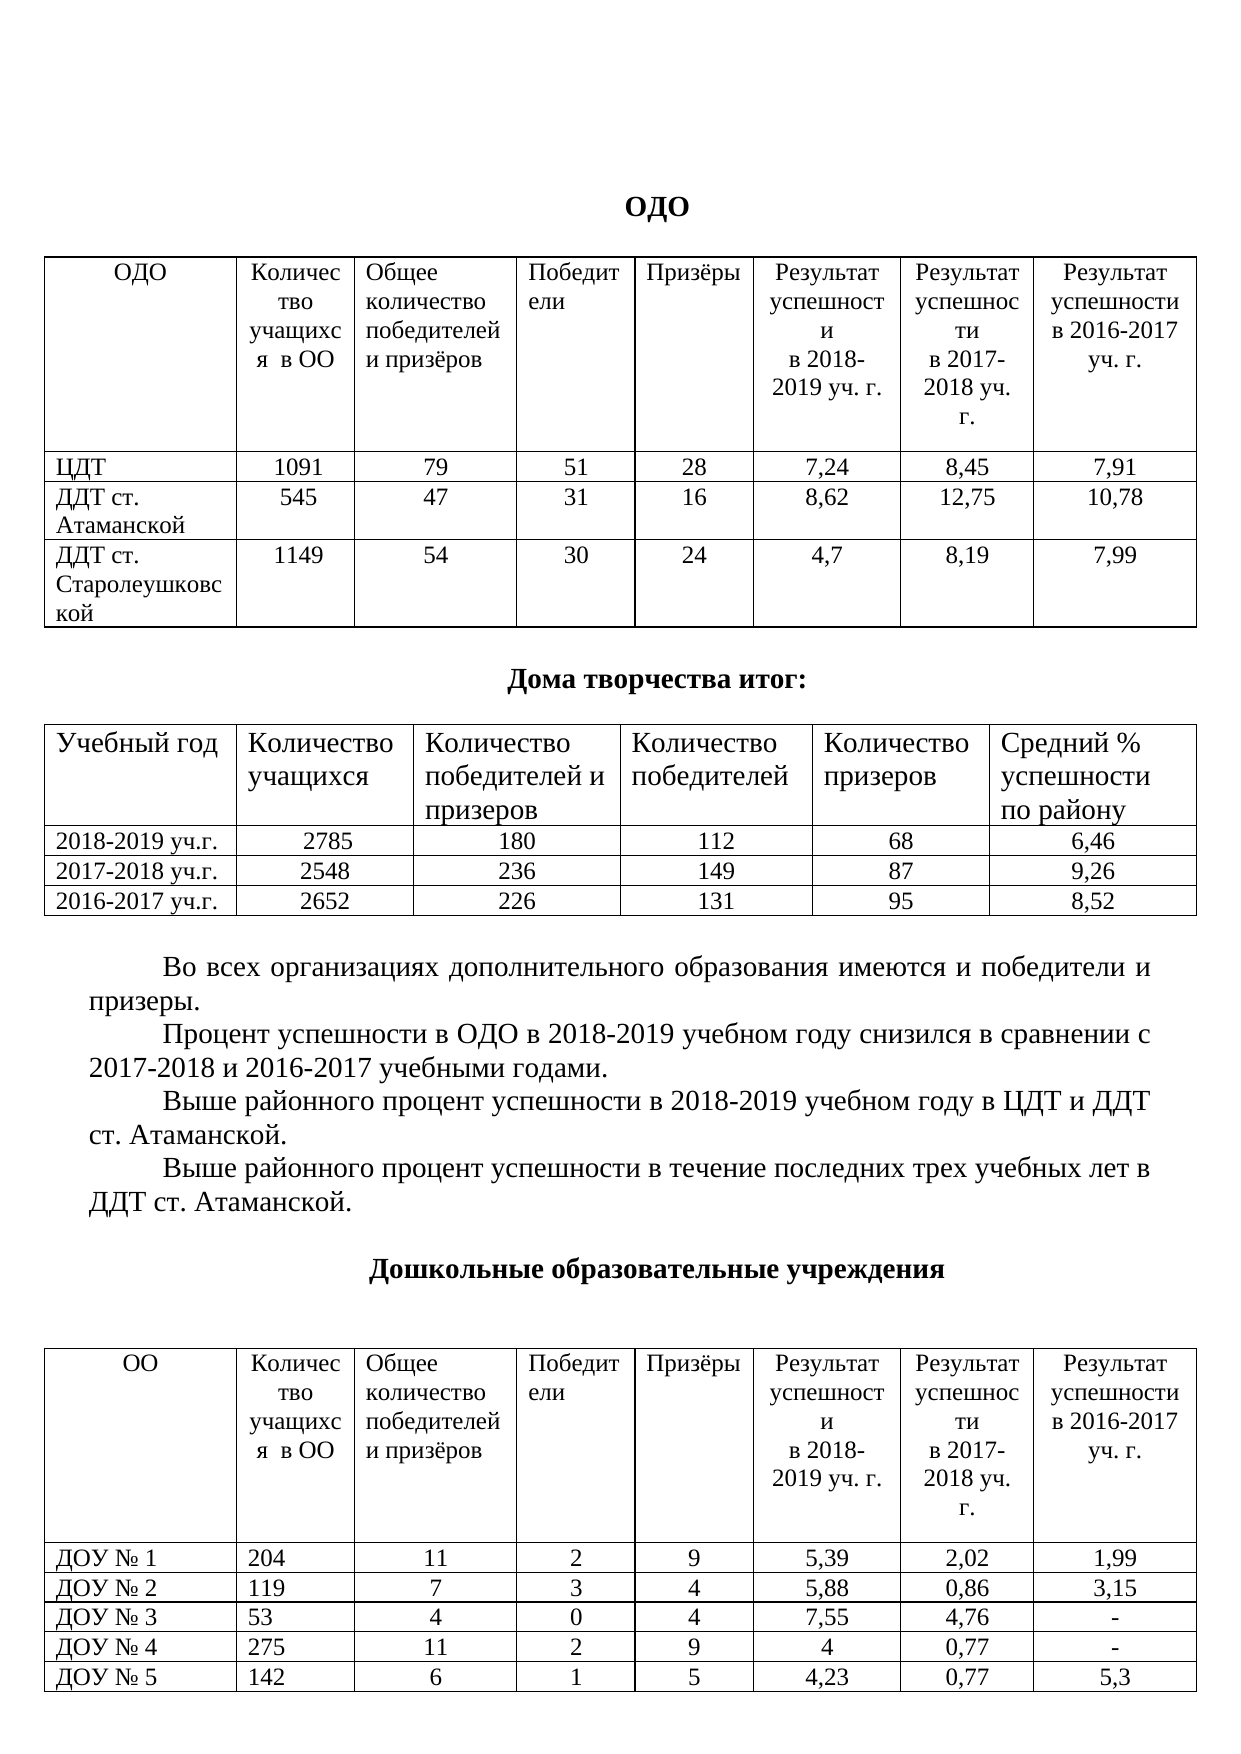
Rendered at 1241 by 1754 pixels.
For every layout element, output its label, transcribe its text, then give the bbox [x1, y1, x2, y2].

table_cell 87 [813, 856, 989, 885]
table_cell ДОУ № 1 [45, 1543, 236, 1572]
table_cell 4 [355, 1603, 516, 1631]
text Выше районного процент успешности в течение последних трех учебных лет в ДДТ ст. Атаманской. [89, 1151, 1152, 1218]
table_cell 9 [636, 1632, 753, 1661]
table_cell 2 [517, 1543, 634, 1572]
table_cell 0,86 [901, 1573, 1033, 1601]
table_cell 119 [237, 1573, 354, 1601]
table_cell 0,77 [901, 1662, 1033, 1691]
table_header Призёры [636, 1349, 753, 1542]
table_cell 545 [237, 482, 354, 539]
table_cell 9,26 [990, 856, 1196, 885]
table_header Количество победителей [621, 725, 812, 825]
table_header Общее количество победителей и призёров [355, 258, 516, 451]
table_cell 5,3 [1034, 1662, 1196, 1691]
table_header Учебный год [45, 725, 236, 825]
table_header Результат успешности в 2018-2019 уч. г. [754, 1349, 900, 1542]
table_header Результат успешности в 2016-2017 уч. г. [1034, 1349, 1196, 1542]
text ОДО [89, 189, 1152, 223]
table_header Общее количество победителей и призёров [355, 1349, 516, 1542]
table_cell ДОУ № 4 [45, 1632, 236, 1661]
table_cell 16 [636, 482, 753, 539]
table_cell 9 [636, 1543, 753, 1572]
table_cell 2652 [237, 886, 413, 915]
table_cell 5,88 [754, 1573, 900, 1601]
table_cell 1,99 [1034, 1543, 1196, 1572]
table_cell 2016-2017 уч.г. [45, 886, 236, 915]
text Дошкольные образовательные учреждения [89, 1251, 1152, 1285]
table_cell 6 [355, 1662, 516, 1691]
table_cell 7,99 [1034, 540, 1196, 626]
table_header Средний % успешности по району [990, 725, 1196, 825]
table_cell 10,78 [1034, 482, 1196, 539]
table_cell 1091 [237, 452, 354, 481]
table_cell ДОУ № 2 [45, 1573, 236, 1601]
table_cell 142 [237, 1662, 354, 1691]
table_cell 8,19 [901, 540, 1033, 626]
table_cell 4 [636, 1573, 753, 1601]
table_cell 0,77 [901, 1632, 1033, 1661]
table_header Количество учащихся [237, 725, 413, 825]
table_cell 2785 [237, 826, 413, 855]
table_cell 3,15 [1034, 1573, 1196, 1601]
table_header Результат успешности в 2018-2019 уч. г. [754, 258, 900, 451]
table_cell 11 [355, 1543, 516, 1572]
table_cell 24 [636, 540, 753, 626]
text Выше районного процент успешности в 2018-2019 учебном году в ЦДТ и ДДТ ст. Атаманской. [89, 1083, 1152, 1151]
table_cell 2017-2018 уч.г. [45, 856, 236, 885]
table_cell 131 [621, 886, 812, 915]
table_cell 2018-2019 уч.г. [45, 826, 236, 855]
table_cell 0 [517, 1603, 634, 1631]
table_cell 7,24 [754, 452, 900, 481]
table_cell 6,46 [990, 826, 1196, 855]
table_header Количество учащихся в ОО [237, 1349, 354, 1542]
table_cell 54 [355, 540, 516, 626]
table_header Победители [517, 258, 634, 451]
table_cell ДОУ № 3 [45, 1603, 236, 1631]
table_cell 68 [813, 826, 989, 855]
table_cell 28 [636, 452, 753, 481]
table_cell ДДТ ст. Старолеушковской [45, 540, 236, 626]
table_cell 2,02 [901, 1543, 1033, 1572]
table_header Призёры [636, 258, 753, 451]
table_header Количество учащихся в ОО [237, 258, 354, 451]
text Во всех организациях дополнительного образования имеются и победители и призеры. [89, 949, 1152, 1016]
table_cell 2 [517, 1632, 634, 1661]
table_cell 4,23 [754, 1662, 900, 1691]
table_header Количество призеров [813, 725, 989, 825]
table_cell 8,62 [754, 482, 900, 539]
table_cell 51 [517, 452, 634, 481]
table_cell - [1034, 1632, 1196, 1661]
table_cell 2548 [237, 856, 413, 885]
table_cell - [1034, 1603, 1196, 1631]
table_cell 1149 [237, 540, 354, 626]
table_cell ДОУ № 5 [45, 1662, 236, 1691]
table_cell 53 [237, 1603, 354, 1631]
table_cell 3 [517, 1573, 634, 1601]
table_cell 5 [636, 1662, 753, 1691]
table_header Результат успешности в 2016-2017 уч. г. [1034, 258, 1196, 451]
table_header Результат успешности в 2017-2018 уч. г. [901, 258, 1033, 451]
table_cell 4 [754, 1632, 900, 1661]
table_cell 12,75 [901, 482, 1033, 539]
table_cell ЦДТ [45, 452, 236, 481]
table_cell 112 [621, 826, 812, 855]
table_cell 4,7 [754, 540, 900, 626]
table_cell 7 [355, 1573, 516, 1601]
table_cell 8,52 [990, 886, 1196, 915]
table_cell 149 [621, 856, 812, 885]
table_cell 79 [355, 452, 516, 481]
table_cell 4 [636, 1603, 753, 1631]
table_cell 31 [517, 482, 634, 539]
table_cell 7,91 [1034, 452, 1196, 481]
table_cell 226 [414, 886, 620, 915]
table_cell 204 [237, 1543, 354, 1572]
text Процент успешности в ОДО в 2018-2019 учебном году снизился в сравнении с 2017-2018 и 2016-2017 учебными годами. [89, 1016, 1152, 1083]
table_cell 11 [355, 1632, 516, 1661]
table_cell 8,45 [901, 452, 1033, 481]
table_header ОДО [45, 258, 236, 451]
table_cell 5,39 [754, 1543, 900, 1572]
table_cell 236 [414, 856, 620, 885]
table_cell 95 [813, 886, 989, 915]
table_cell 47 [355, 482, 516, 539]
table_cell 1 [517, 1662, 634, 1691]
table_header Победители [517, 1349, 634, 1542]
table_header Количество победителей и призеров [414, 725, 620, 825]
text Дома творчества итог: [89, 661, 1152, 694]
table_cell 275 [237, 1632, 354, 1661]
table_cell 180 [414, 826, 620, 855]
table_header Результат успешности в 2017-2018 уч. г. [901, 1349, 1033, 1542]
table_cell 30 [517, 540, 634, 626]
table_cell 7,55 [754, 1603, 900, 1631]
table_cell 4,76 [901, 1603, 1033, 1631]
table_cell ДДТ ст. Атаманской [45, 482, 236, 539]
table_header ОО [45, 1349, 236, 1542]
